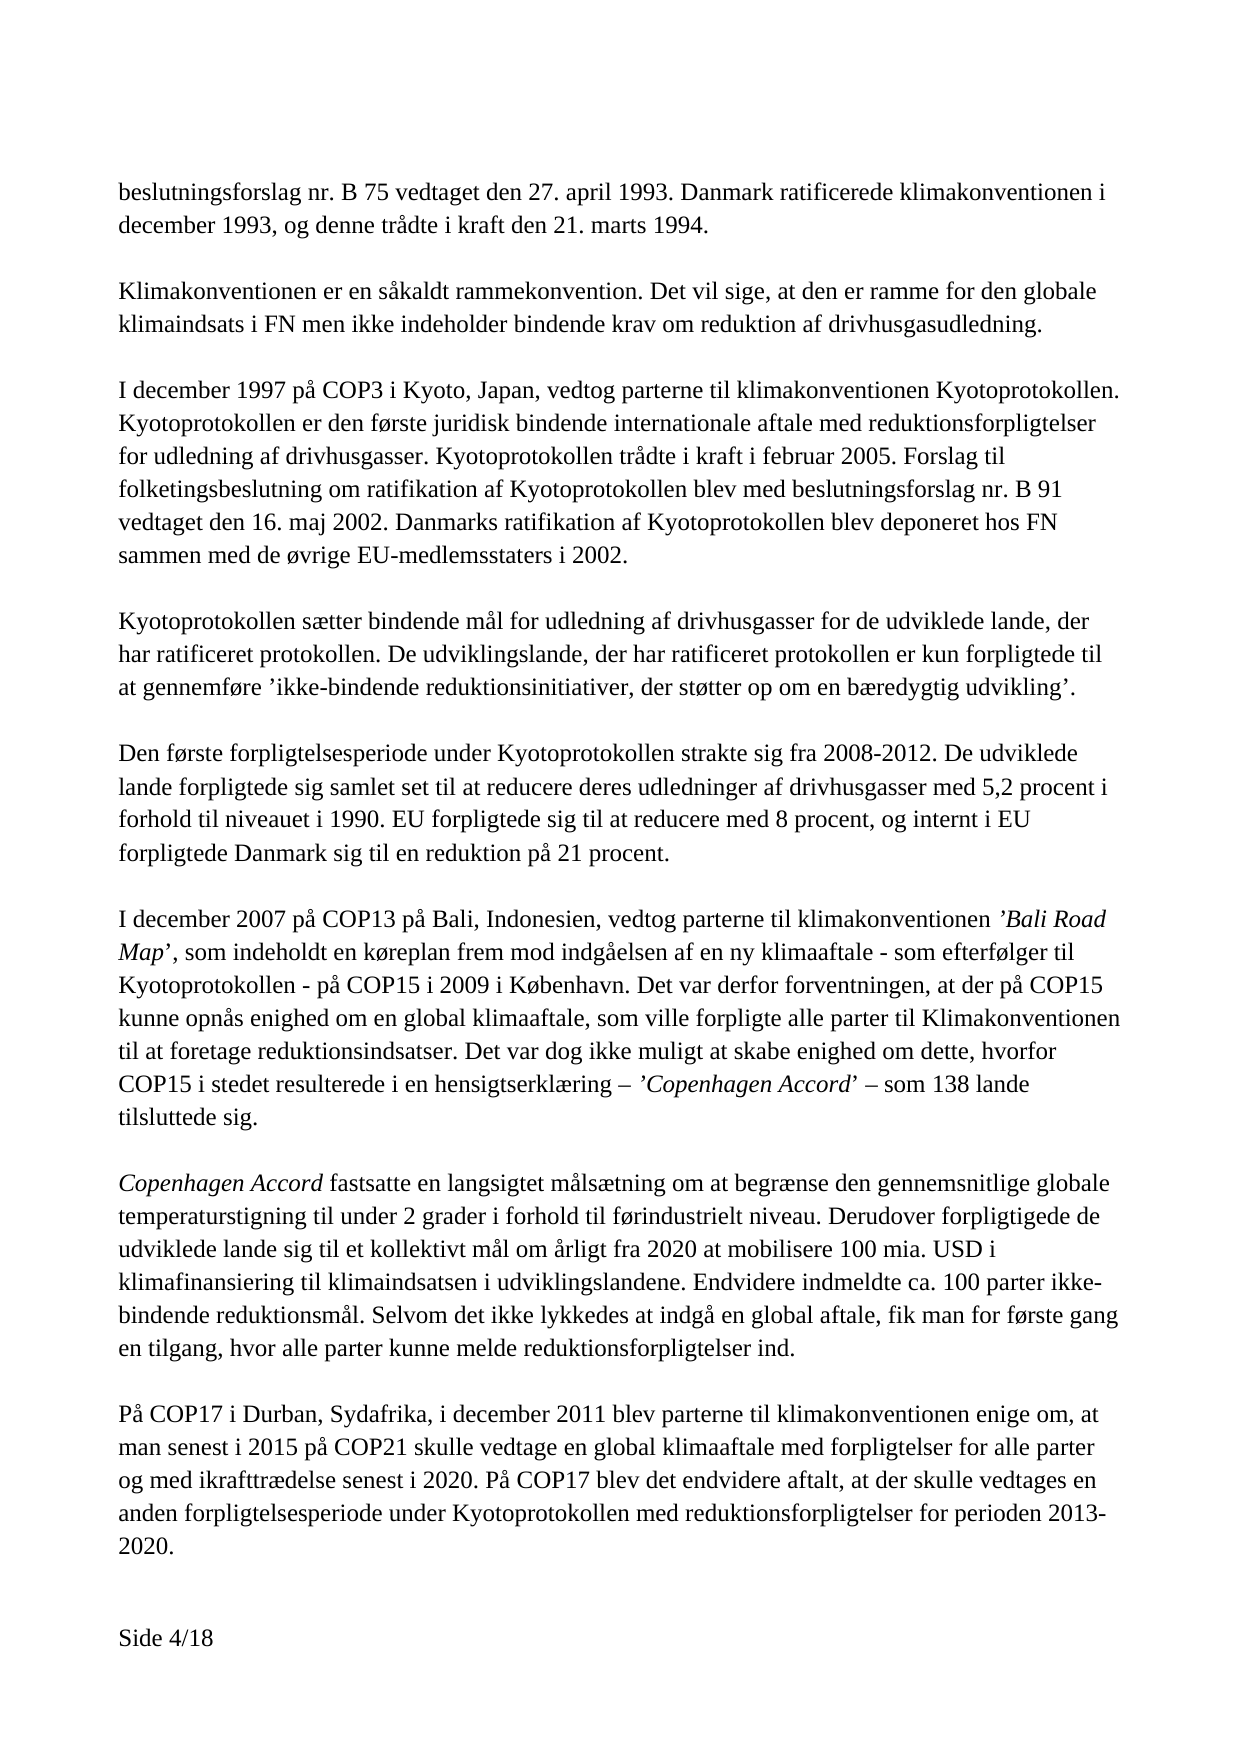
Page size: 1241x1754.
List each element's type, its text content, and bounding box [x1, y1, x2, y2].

text Copenhagen Accord fastsatte en langsigtet målsætning om at begrænse den gennemsnitlige globale temperaturstigning til under 2 grader i forhold til førindustrielt niveau. Derudover forpligtigede de udviklede lande sig til et kollektivt mål om årligt fra 2020 at mobilisere 100 mia. USD i klimafinansiering til klimaindsatsen i udviklingslandene. Endvidere indmeldte ca. 100 parter ikke-bindende reduktionsmål. Selvom det ikke lykkedes at indgå en global aftale, fik man for første gang en tilgang, hvor alle parter kunne melde reduktionsforpligtelser ind. [118, 1168, 1122, 1362]
text Kyotoprotokollen sætter bindende mål for udledning af drivhusgasser for de udviklede lande, der har ratificeret protokollen. De udviklingslande, der har ratificeret protokollen er kun forpligtede til at gennemføre ’ikke-bindende reduktionsinitiativer, der støtter op om en bæredygtig udvikling’. [118, 606, 1122, 701]
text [118, 177, 1122, 239]
text Den første forpligtelsesperiode under Kyotoprotokollen strakte sig fra 2008-2012. De udviklede lande forpligtede sig samlet set til at reducere deres udledninger af drivhusgasser med 5,2 procent i forhold til niveauet i 1990. EU forpligtede sig til at reducere med 8 procent, og internt i EU forpligtede Danmark sig til en reduktion på 21 procent. [118, 738, 1122, 866]
text I december 2007 på COP13 på Bali, Indonesien, vedtog parterne til klimakonventionen ’Bali Road Map’, som indeholdt en køreplan frem mod indgåelsen af en ny klimaaftale - som efterfølger til Kyotoprotokollen - på COP15 i 2009 i København. Det var derfor forventningen, at der på COP15 kunne opnås enighed om en global klimaaftale, som ville forpligte alle parter til Klimakonventionen til at foretage reduktionsindsatser. Det var dog ikke muligt at skabe enighed om dette, hvorfor COP15 i stedet resulterede i en hensigtserklæring – ’Copenhagen Accord’ – som 138 lande tilsluttede sig. [118, 904, 1122, 1131]
text I december 1997 på COP3 i Kyoto, Japan, vedtog parterne til klimakonventionen Kyotoprotokollen. Kyotoprotokollen er den første juridisk bindende internationale aftale med reduktionsforpligtelser for udledning af drivhusgasser. Kyotoprotokollen trådte i kraft i februar 2005. Forslag til folketingsbeslutning om ratifikation af Kyotoprotokollen blev med beslutningsforslag nr. B 91 vedtaget den 16. maj 2002. Danmarks ratifikation af Kyotoprotokollen blev deponeret hos FN sammen med de øvrige EU-medlemsstaters i 2002. [118, 375, 1122, 569]
text Klimakonventionen er en såkaldt rammekonvention. Det vil sige, at den er ramme for den globale klimaindsats i FN men ikke indeholder bindende krav om reduktion af drivhusgasudledning. [118, 276, 1122, 338]
text På COP17 i Durban, Sydafrika, i december 2011 blev parterne til klimakonventionen enige om, at man senest i 2015 på COP21 skulle vedtage en global klimaaftale med forpligtelser for alle parter og med ikrafttrædelse senest i 2020. På COP17 blev det endvidere aftalt, at der skulle vedtages en anden forpligtelsesperiode under Kyotoprotokollen med reduktionsforpligtelser for perioden 2013-2020. [118, 1399, 1122, 1560]
